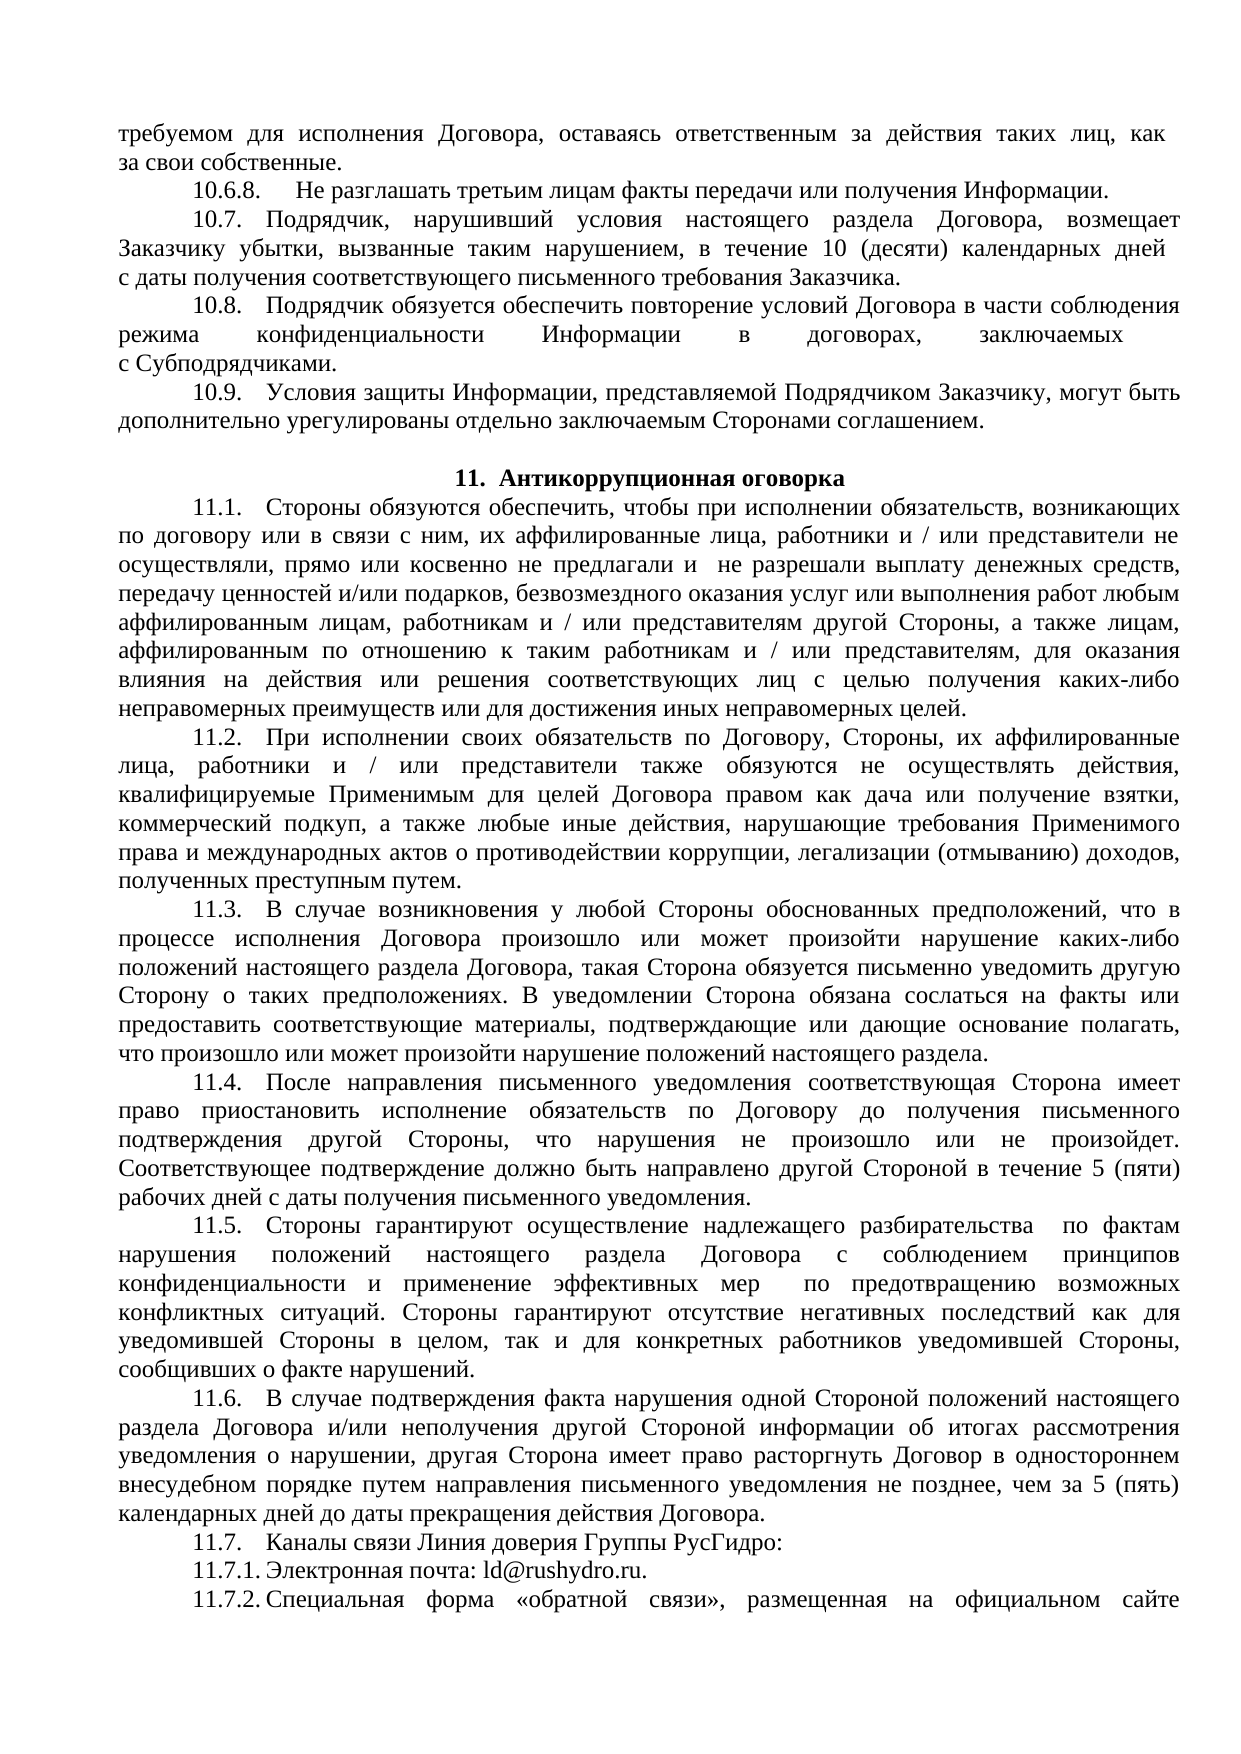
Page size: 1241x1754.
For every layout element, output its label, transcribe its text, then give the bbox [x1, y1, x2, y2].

list После направления письменного уведомления соответствующая Сторона имеет право приостановить исполнение обязательств по Договору до получения письменного подтверждения другой Стороны, что нарушения не произошло или не произойдет. Соответствующее подтверждение должно быть направлено другой Стороной в течение 5 (пяти) рабочих дней с даты получения письменного уведомления. [118, 1067, 1181, 1211]
list При исполнении своих обязательств по Договору, Стороны, их аффилированные лица, работники и / или представители также обязуются не осуществлять действия, квалифицируемые Применимым для целей Договора правом как дача или получение взятки, коммерческий подкуп, а также любые иные действия, нарушающие требования Применимого права и международных актов о противодействии коррупции, легализации (отмыванию) доходов, полученных преступным путем. [118, 722, 1181, 894]
list Антикоррупционная оговорка [118, 463, 1181, 492]
list В случае возникновения у любой Стороны обоснованных предположений, что в процессе исполнения Договора произошло или может произойти нарушение каких-либо положений настоящего раздела Договора, такая Сторона обязуется письменно уведомить другую Сторону о таких предположениях. В уведомлении Сторона обязана сослаться на факты или предоставить соответствующие материалы, подтверждающие или дающие основание полагать, что произошло или может произойти нарушение положений настоящего раздела. [118, 894, 1181, 1067]
list Каналы связи Линия доверия Группы РусГидро: [118, 1527, 1181, 1556]
list Подрядчик, нарушивший условия настоящего раздела Договора, возмещает Заказчику убытки, вызванные таким нарушением, в течение 10 (десяти) календарных дней с даты получения соответствующего письменного требования Заказчика. [118, 204, 1181, 291]
list В случае подтверждения факта нарушения одной Стороной положений настоящего раздела Договора и/или неполучения другой Стороной информации об итогах рассмотрения уведомления о нарушении, другая Сторона имеет право расторгнуть Договор в одностороннем внесудебном порядке путем направления письменного уведомления не позднее, чем за 5 (пять) календарных дней до даты прекращения действия Договора. [118, 1383, 1181, 1527]
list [118, 118, 1181, 176]
list Не разглашать третьим лицам факты передачи или получения Информации. [118, 176, 1181, 204]
list Условия защиты Информации, представляемой Подрядчиком Заказчику, могут быть дополнительно урегулированы отдельно заключаемым Сторонами соглашением. [118, 377, 1181, 434]
list Подрядчик обязуется обеспечить повторение условий Договора в части соблюдения режима конфиденциальности Информации в договорах, заключаемых с Субподрядчиками. [118, 291, 1181, 377]
list Электронная почта: ld@rushydro.ru. [118, 1556, 1181, 1584]
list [118, 1584, 1181, 1613]
list Стороны гарантируют осуществление надлежащего разбирательства по фактам нарушения положений настоящего раздела Договора с соблюдением принципов конфиденциальности и применение эффективных мер по предотвращению возможных конфликтных ситуаций. Стороны гарантируют отсутствие негативных последствий как для уведомившей Стороны в целом, так и для конкретных работников уведомившей Стороны, сообщивших о факте нарушений. [118, 1211, 1181, 1383]
list Стороны обязуются обеспечить, чтобы при исполнении обязательств, возникающих по договору или в связи с ним, их аффилированные лица, работники и / или представители не осуществляли, прямо или косвенно не предлагали и не разрешали выплату денежных средств, передачу ценностей и/или подарков, безвозмездного оказания услуг или выполнения работ любым аффилированным лицам, работникам и / или представителям другой Стороны, а также лицам, аффилированным по отношению к таким работникам и / или представителям, для оказания влияния на действия или решения соответствующих лиц с целью получения каких-либо неправомерных преимуществ или для достижения иных неправомерных целей. [118, 492, 1181, 722]
